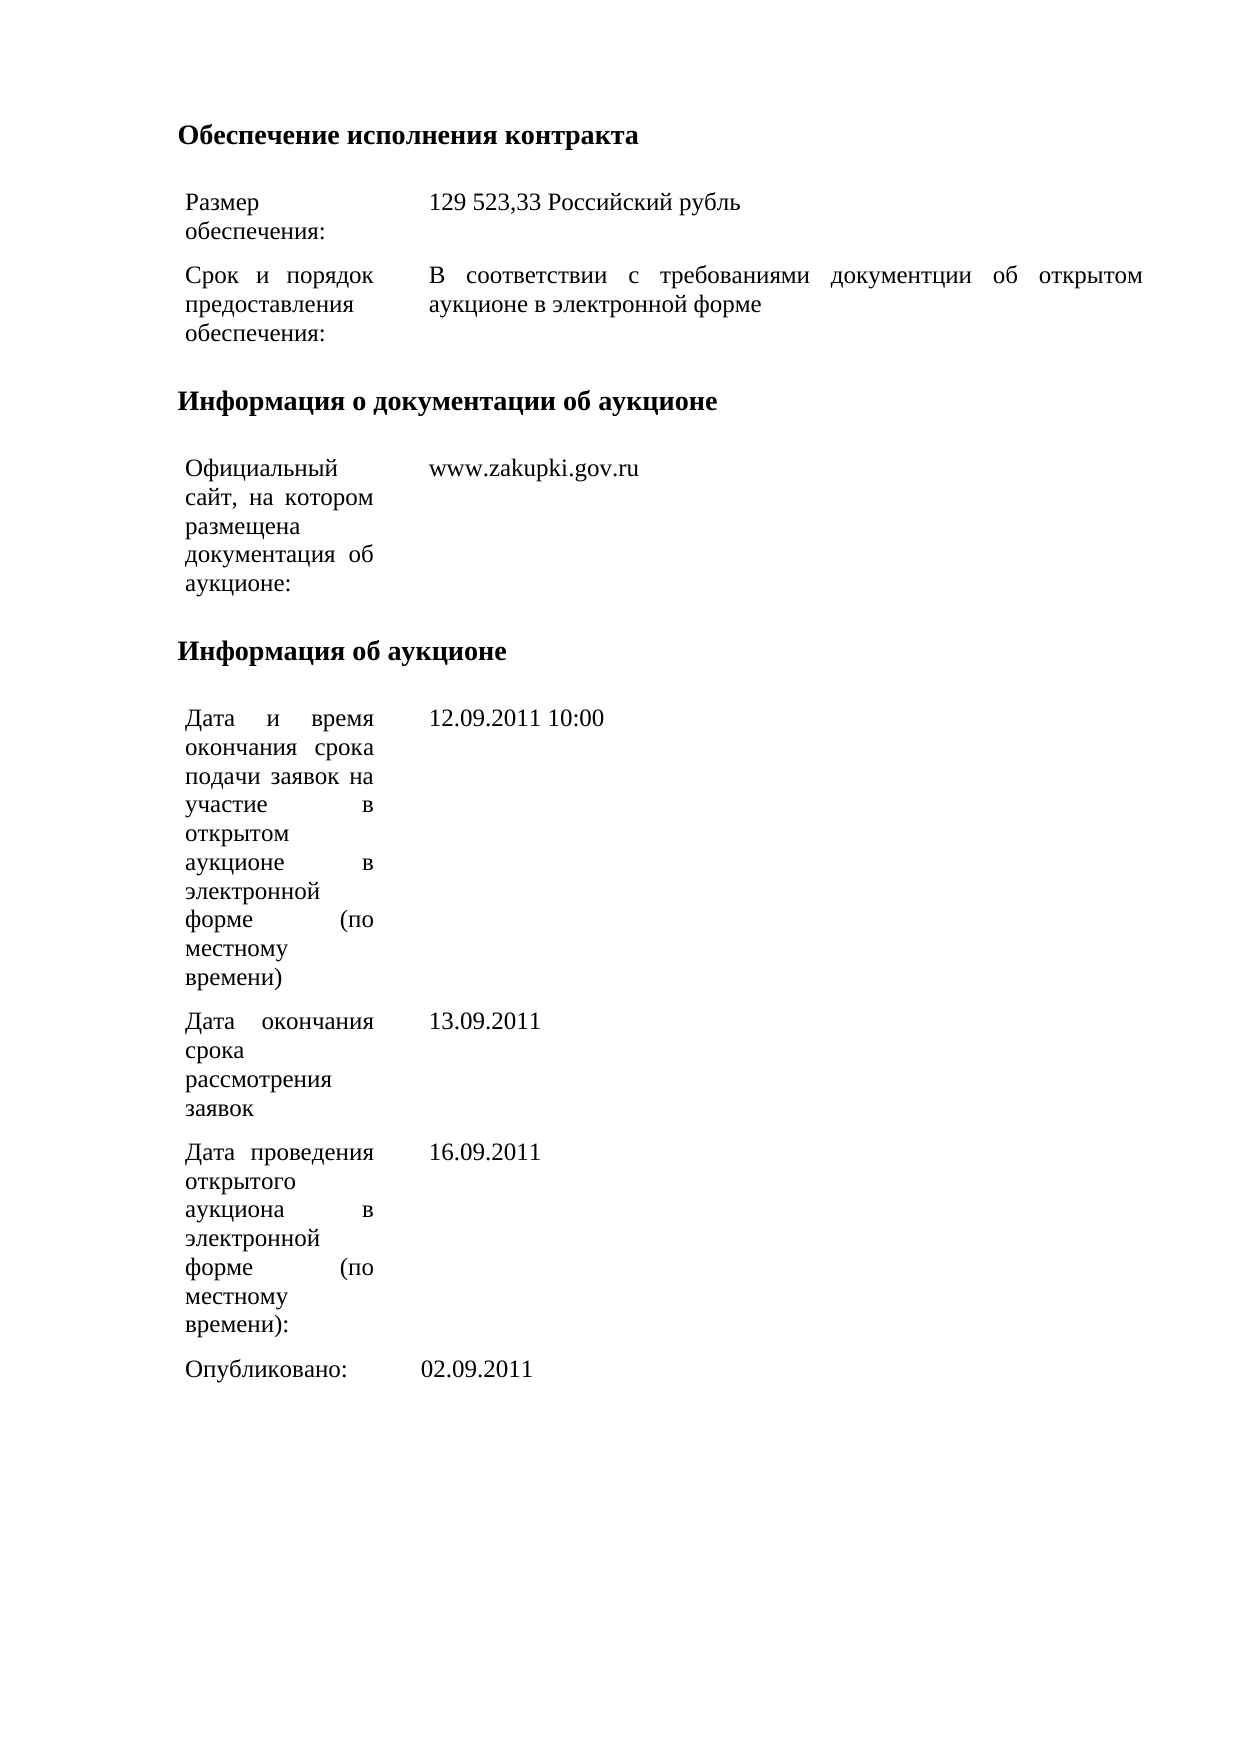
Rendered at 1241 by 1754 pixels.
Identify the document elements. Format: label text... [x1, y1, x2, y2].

table_header www.zakupki.gov.ru [421, 445, 1152, 605]
table_cell Дата проведения открытого аукциона в электронной форме (по местному времени): [177, 1129, 421, 1346]
text Обеспечение исполнения контракта [177, 118, 1152, 151]
table_header Опубликовано: [177, 1346, 421, 1391]
table_cell Срок и порядок предоставления обеспечения: [177, 253, 421, 355]
table_cell Дата окончания срока рассмотрения заявок [177, 999, 421, 1129]
text Информация об аукционе [177, 634, 1152, 666]
table_header Дата и время окончания срока подачи заявок на участие в открытом аукционе в электронной форме (по местному времени) [177, 696, 421, 999]
table_header 02.09.2011 [421, 1346, 1152, 1391]
table_cell 13.09.2011 [421, 999, 1152, 1129]
table_header Размер обеспечения: [177, 180, 421, 253]
table_cell В соответствии с требованиями документции об открытом аукционе в электронной форме [421, 253, 1152, 355]
table_header 12.09.2011 10:00 [421, 696, 1152, 999]
text Информация о документации об аукционе [177, 384, 1152, 416]
table_cell 16.09.2011 [421, 1129, 1152, 1346]
table_header 129 523,33 Российский рубль [421, 180, 1152, 253]
table_header Официальный сайт, на котором размещена документация об аукционе: [177, 445, 421, 605]
